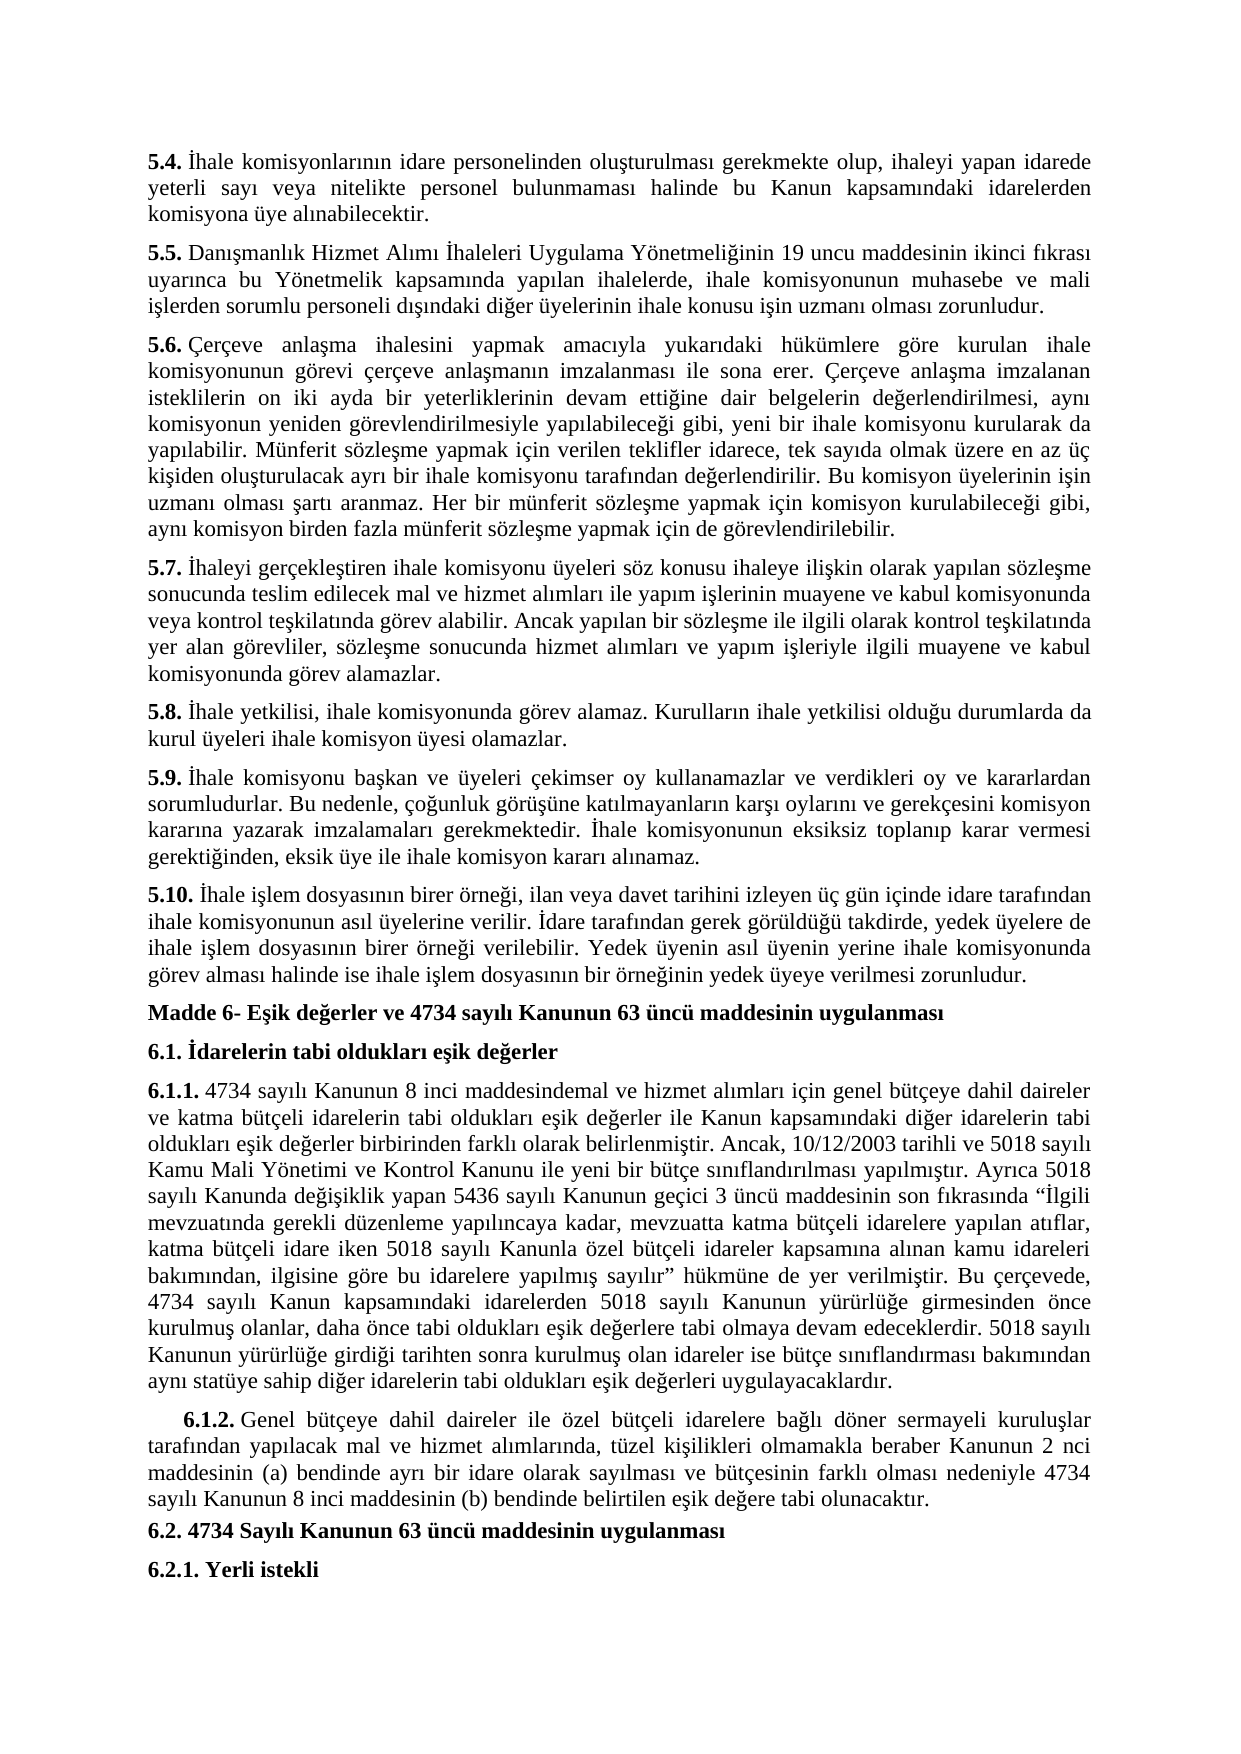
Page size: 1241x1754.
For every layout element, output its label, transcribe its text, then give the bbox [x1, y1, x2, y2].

text 5.10. İhale işlem dosyasının birer örneği, ilan veya davet tarihini izleyen üç gün içinde idare tarafından ihale komisyonunun asıl üyelerine verilir. İdare tarafından gerek görüldüğü takdirde, yedek üyelere de ihale işlem dosyasının birer örneği verilebilir. Yedek üyenin asıl üyenin yerine ihale komisyonunda görev alması halinde ise ihale işlem dosyasının bir örneğinin yedek üyeye verilmesi zorunludur. [148, 882, 1092, 987]
text Madde 6- Eşik değerler ve 4734 sayılı Kanunun 63 üncü maddesinin uygulanması [148, 999, 1092, 1026]
text 5.6. Çerçeve anlaşma ihalesini yapmak amacıyla yukarıdaki hükümlere göre kurulan ihale komisyonunun görevi çerçeve anlaşmanın imzalanması ile sona erer. Çerçeve anlaşma imzalanan isteklilerin on iki ayda bir yeterliklerinin devam ettiğine dair belgelerin değerlendirilmesi, aynı komisyonun yeniden görevlendirilmesiyle yapılabileceği gibi, yeni bir ihale komisyonu kurularak da yapılabilir. Münferit sözleşme yapmak için verilen teklifler idarece, tek sayıda olmak üzere en az üç kişiden oluşturulacak ayrı bir ihale komisyonu tarafından değerlendirilir. Bu komisyon üyelerinin işin uzmanı olması şartı aranmaz. Her bir münferit sözleşme yapmak için komisyon kurulabileceği gibi, aynı komisyon birden fazla münferit sözleşme yapmak için de görevlendirilebilir. [148, 331, 1092, 542]
text 5.4. İhale komisyonlarının idare personelinden oluşturulması gerekmekte olup, ihaleyi yapan idarede yeterli sayı veya nitelikte personel bulunmaması halinde bu Kanun kapsamındaki idarelerden komisyona üye alınabilecektir. [148, 148, 1092, 227]
text 5.7. İhaleyi gerçekleştiren ihale komisyonu üyeleri söz konusu ihaleye ilişkin olarak yapılan sözleşme sonucunda teslim edilecek mal ve hizmet alımları ile yapım işlerinin muayene ve kabul komisyonunda veya kontrol teşkilatında görev alabilir. Ancak yapılan bir sözleşme ile ilgili olarak kontrol teşkilatında yer alan görevliler, sözleşme sonucunda hizmet alımları ve yapım işleriyle ilgili muayene ve kabul komisyonunda görev alamazlar. [148, 554, 1092, 686]
text 6.2.1. Yerli istekli [148, 1556, 1092, 1582]
text 6.1. İdarelerin tabi oldukları eşik değerler [148, 1038, 1092, 1065]
text 5.9. İhale komisyonu başkan ve üyeleri çekimser oy kullanamazlar ve verdikleri oy ve kararlardan sorumludurlar. Bu nedenle, çoğunluk görüşüne katılmayanların karşı oylarını ve gerekçesini komisyon kararına yazarak imzalamaları gerekmektedir. İhale komisyonunun eksiksiz toplanıp karar vermesi gerektiğinden, eksik üye ile ihale komisyon kararı alınamaz. [148, 764, 1092, 869]
text 5.5. Danışmanlık Hizmet Alımı İhaleleri Uygulama Yönetmeliğinin 19 uncu maddesinin ikinci fıkrası uyarınca bu Yönetmelik kapsamında yapılan ihalelerde, ihale komisyonunun muhasebe ve mali işlerden sorumlu personeli dışındaki diğer üyelerinin ihale konusu işin uzmanı olması zorunludur. [148, 239, 1092, 318]
text 6.2. 4734 Sayılı Kanunun 63 üncü maddesinin uygulanması [148, 1517, 1092, 1544]
text 6.1.2. Genel bütçeye dahil daireler ile özel bütçeli idarelere bağlı döner sermayeli kuruluşlar tarafından yapılacak mal ve hizmet alımlarında, tüzel kişilikleri olmamakla beraber Kanunun 2 nci maddesinin (a) bendinde ayrı bir idare olarak sayılması ve bütçesinin farklı olması nedeniyle 4734 sayılı Kanunun 8 inci maddesinin (b) bendinde belirtilen eşik değere tabi olunacaktır. [148, 1406, 1092, 1511]
text 6.1.1. 4734 sayılı Kanunun 8 inci maddesindemal ve hizmet alımları için genel bütçeye dahil daireler ve katma bütçeli idarelerin tabi oldukları eşik değerler ile Kanun kapsamındaki diğer idarelerin tabi oldukları eşik değerler birbirinden farklı olarak belirlenmiştir. Ancak, 10/12/2003 tarihli ve 5018 sayılı Kamu Mali Yönetimi ve Kontrol Kanunu ile yeni bir bütçe sınıflandırılması yapılmıştır. Ayrıca 5018 sayılı Kanunda değişiklik yapan 5436 sayılı Kanunun geçici 3 üncü maddesinin son fıkrasında “İlgili mevzuatında gerekli düzenleme yapılıncaya kadar, mevzuatta katma bütçeli idarelere yapılan atıflar, katma bütçeli idare iken 5018 sayılı Kanunla özel bütçeli idareler kapsamına alınan kamu idareleri bakımından, ilgisine göre bu idarelere yapılmış sayılır” hükmüne de yer verilmiştir. Bu çerçevede, 4734 sayılı Kanun kapsamındaki idarelerden 5018 sayılı Kanunun yürürlüğe girmesinden önce kurulmuş olanlar, daha önce tabi oldukları eşik değerlere tabi olmaya devam edeceklerdir. 5018 sayılı Kanunun yürürlüğe girdiği tarihten sonra kurulmuş olan idareler ise bütçe sınıflandırması bakımından aynı statüye sahip diğer idarelerin tabi oldukları eşik değerleri uygulayacaklardır. [148, 1077, 1092, 1393]
text 5.8. İhale yetkilisi, ihale komisyonunda görev alamaz. Kurulların ihale yetkilisi olduğu durumlarda da kurul üyeleri ihale komisyon üyesi olamazlar. [148, 698, 1092, 751]
